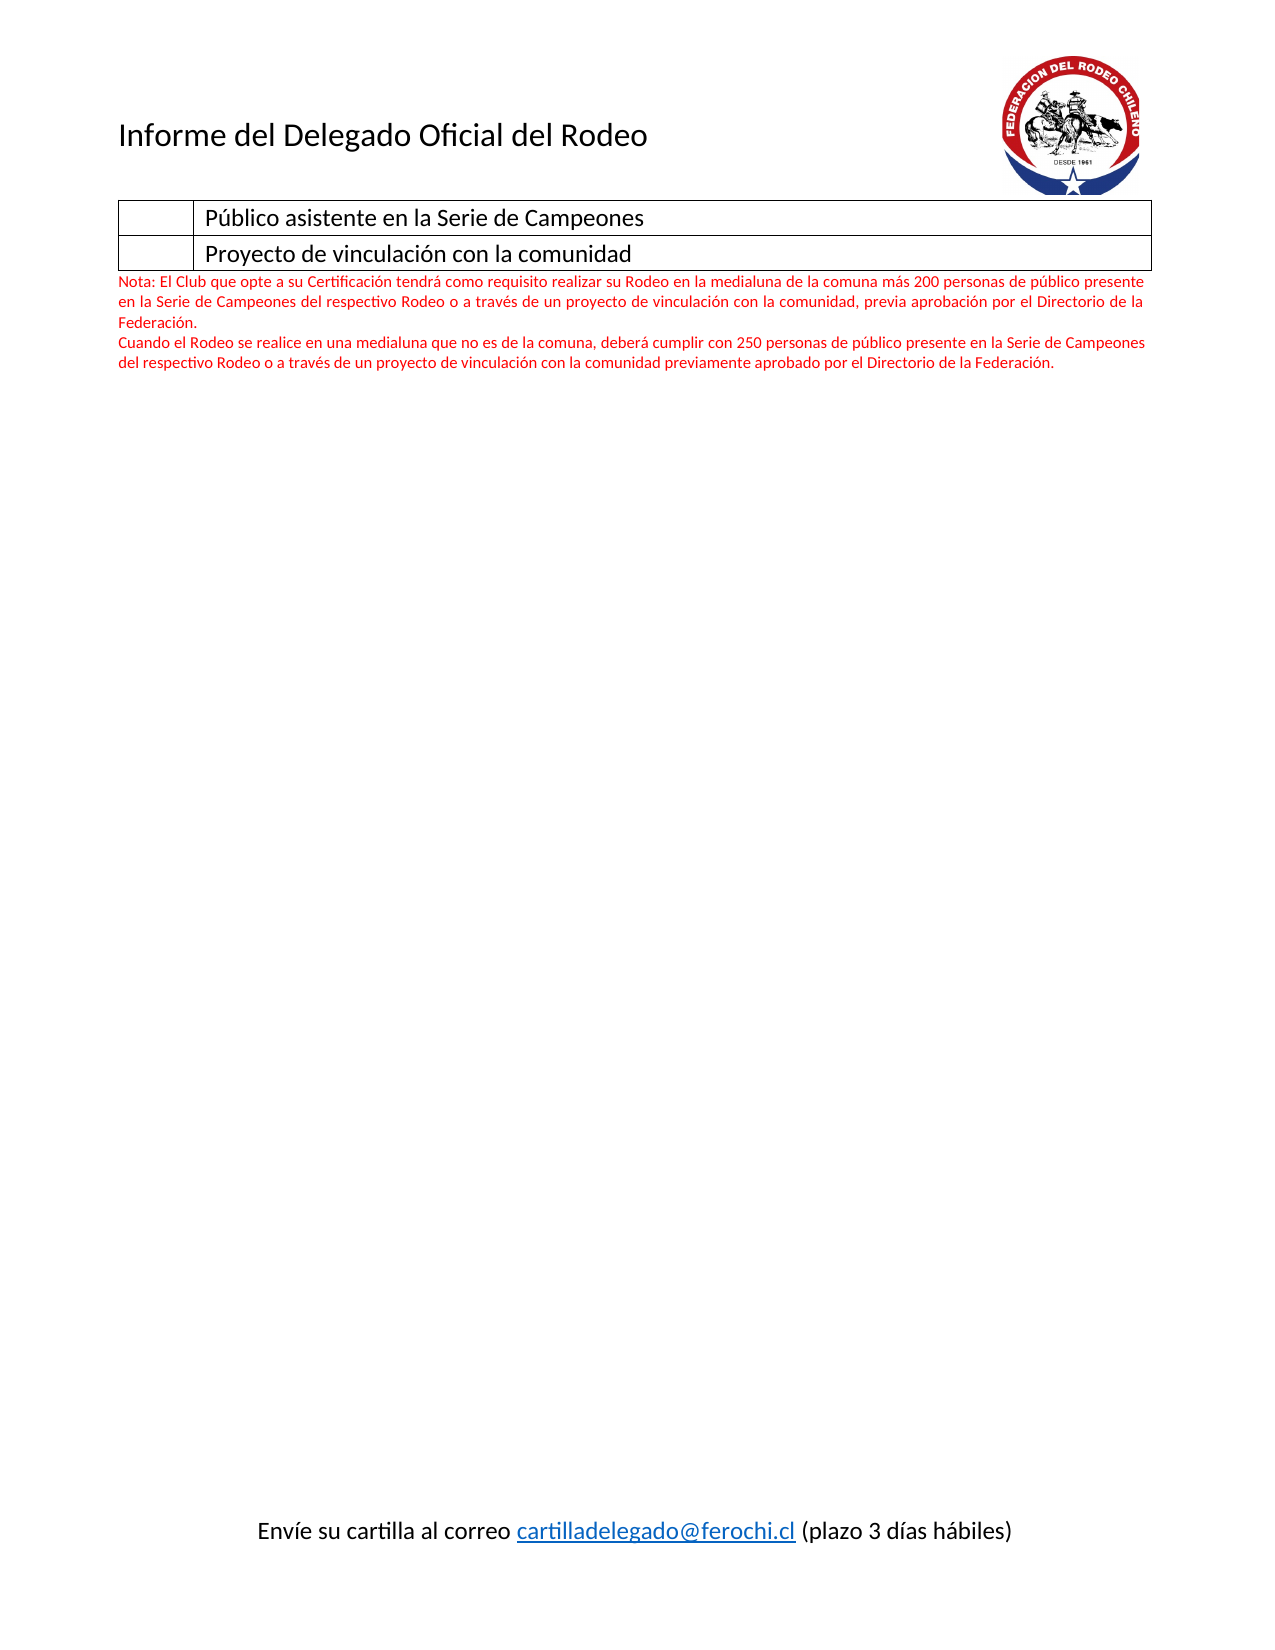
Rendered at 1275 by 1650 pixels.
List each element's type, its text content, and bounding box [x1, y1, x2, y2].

text Nota: El Club que opte a su Certificación tendrá como requisito realizar su Rodeo en la medialuna de la comuna más 200 personas de público presente en la Serie de Campeones del respectivo Rodeo o a través de un proyecto de vinculación con la comunidad, previa aprobación por el Directorio de la Federación. [118, 271, 1146, 332]
text Cuando el Rodeo se realice en una medialuna que no es de la comuna, deberá cumplir con 250 personas de público presente en la Serie de Campeones del respectivo Rodeo o a través de un proyecto de vinculación con la comunidad previamente aprobado por el Directorio de la Federación. [118, 332, 1146, 373]
picture [1001, 56, 1140, 194]
table_cell Proyecto de vinculación con la comunidad [194, 236, 1151, 270]
table_cell [119, 201, 193, 235]
table_cell Público asistente en la Serie de Campeones [194, 201, 1151, 235]
table_cell [119, 236, 193, 270]
